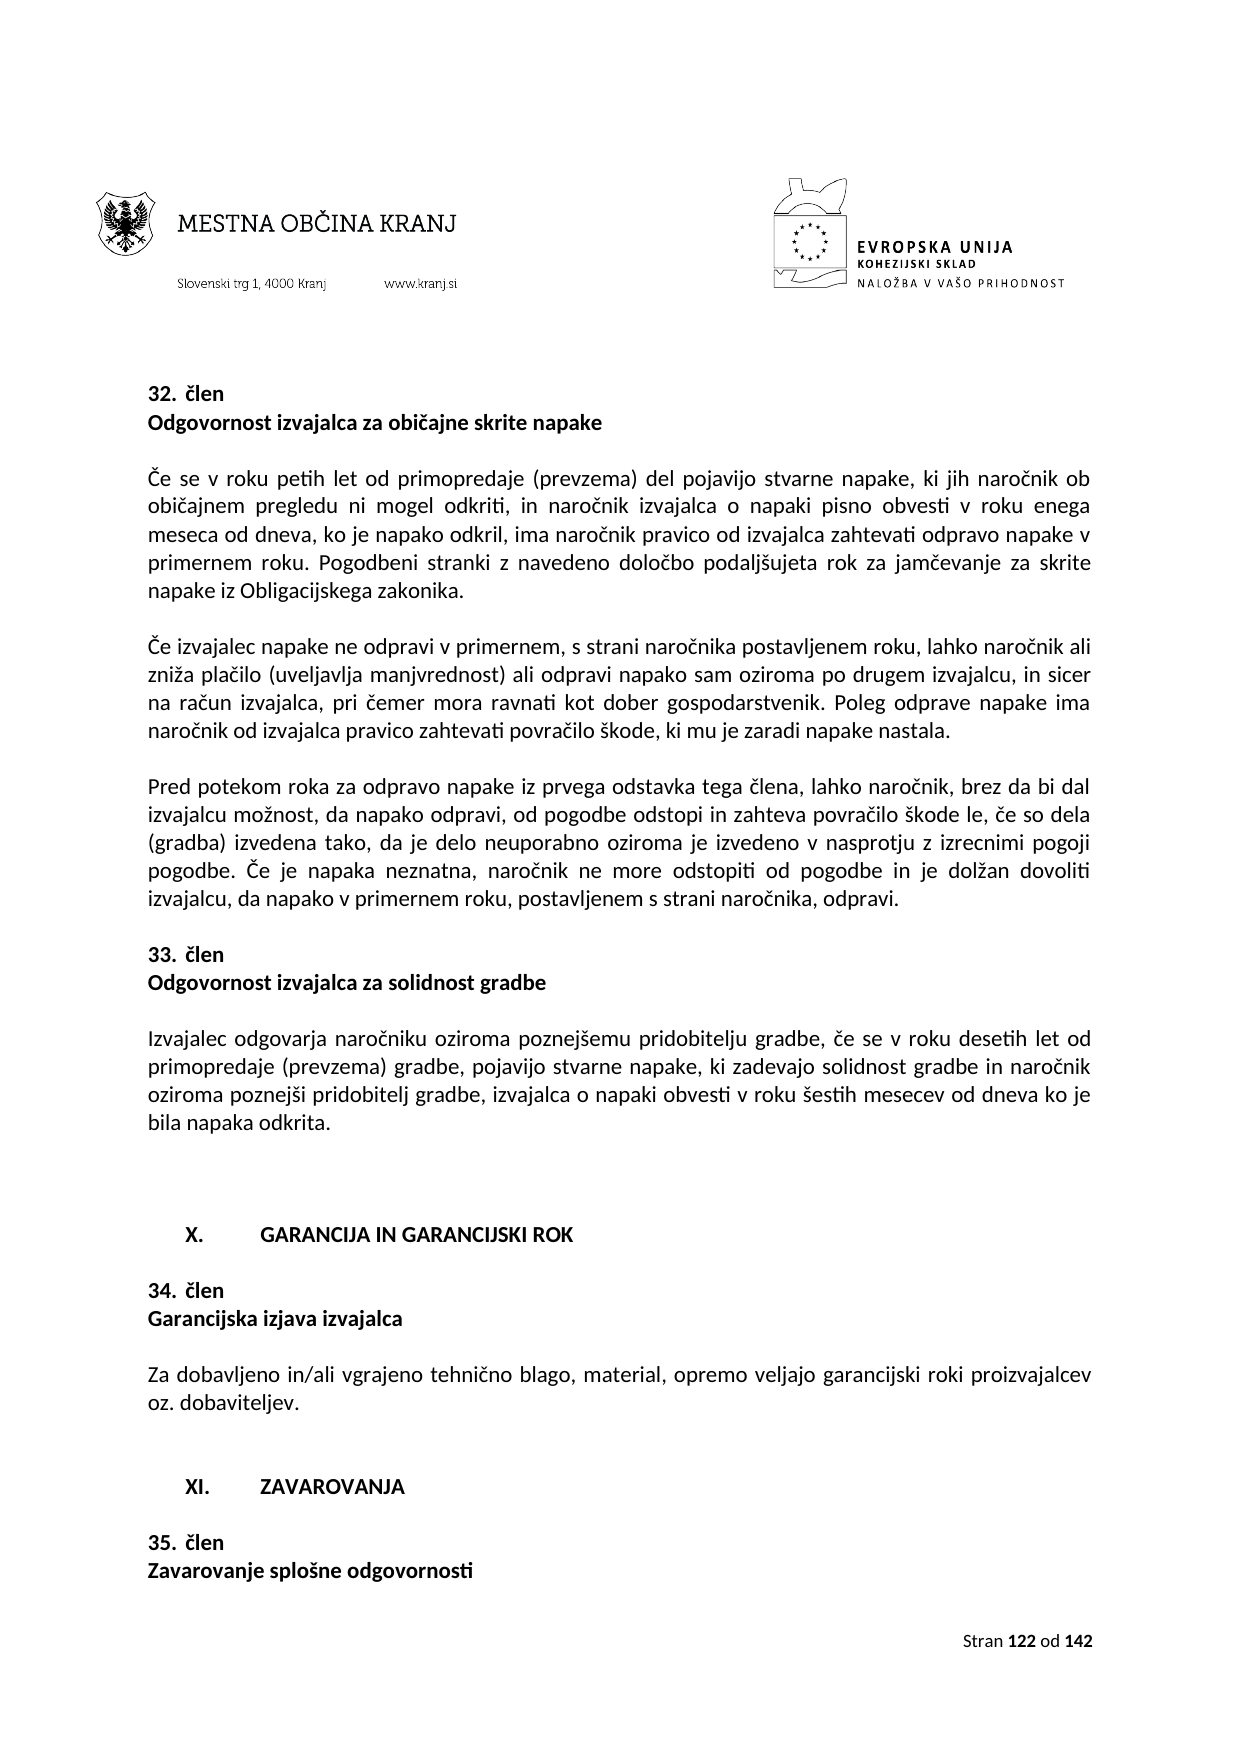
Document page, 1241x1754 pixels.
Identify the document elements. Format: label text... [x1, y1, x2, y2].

list člen [148, 1276, 1093, 1304]
picture [0, 0, 1241, 352]
text Garancijska izjava izvajalca [148, 1304, 1093, 1332]
text Odgovornost izvajalca za običajne skrite napake [148, 408, 1093, 436]
text Za dobavljeno in/ali vgrajeno tehnično blago, material, opremo veljajo garancijski roki proizvajalcev oz. dobaviteljev. [148, 1360, 1093, 1416]
text Zavarovanje splošne odgovornosti [148, 1556, 1093, 1584]
list GARANCIJA IN GARANCIJSKI ROK [185, 1220, 1093, 1248]
text Izvajalec odgovarja naročniku oziroma poznejšemu pridobitelju gradbe, če se v roku desetih let od primopredaje (prevzema) gradbe, pojavijo stvarne napake, ki zadevajo solidnost gradbe in naročnik oziroma poznejši pridobitelj gradbe, izvajalca o napaki obvesti v roku šestih mesecev od dneva ko je bila napaka odkrita. [148, 1024, 1093, 1136]
text Pred potekom roka za odpravo napake iz prvega odstavka tega člena, lahko naročnik, brez da bi dal izvajalcu možnost, da napako odpravi, od pogodbe odstopi in zahteva povračilo škode le, če so dela (gradba) izvedena tako, da je delo neuporabno oziroma je izvedeno v nasprotju z izrecnimi pogoji pogodbe. Če je napaka neznatna, naročnik ne more odstopiti od pogodbe in je dolžan dovoliti izvajalcu, da napako v primernem roku, postavljenem s strani naročnika, odpravi. [148, 772, 1093, 912]
list člen [148, 1528, 1093, 1556]
text Če izvajalec napake ne odpravi v primernem, s strani naročnika postavljenem roku, lahko naročnik ali zniža plačilo (uveljavlja manjvrednost) ali odpravi napako sam oziroma po drugem izvajalcu, in sicer na račun izvajalca, pri čemer mora ravnati kot dober gospodarstvenik. Poleg odprave napake ima naročnik od izvajalca pravico zahtevati povračilo škode, ki mu je zaradi napake nastala. [148, 632, 1093, 744]
list ZAVAROVANJA [185, 1472, 1093, 1500]
list člen [148, 940, 1093, 968]
text Odgovornost izvajalca za solidnost gradbe [148, 968, 1093, 996]
list člen [148, 379, 1093, 408]
text Če se v roku petih let od primopredaje (prevzema) del pojavijo stvarne napake, ki jih naročnik ob običajnem pregledu ni mogel odkriti, in naročnik izvajalca o napaki pisno obvesti v roku enega meseca od dneva, ko je napako odkril, ima naročnik pravico od izvajalca zahtevati odpravo napake v primernem roku. Pogodbeni stranki z navedeno določbo podaljšujeta rok za jamčevanje za skrite napake iz Obligacijskega zakonika. [148, 464, 1093, 604]
